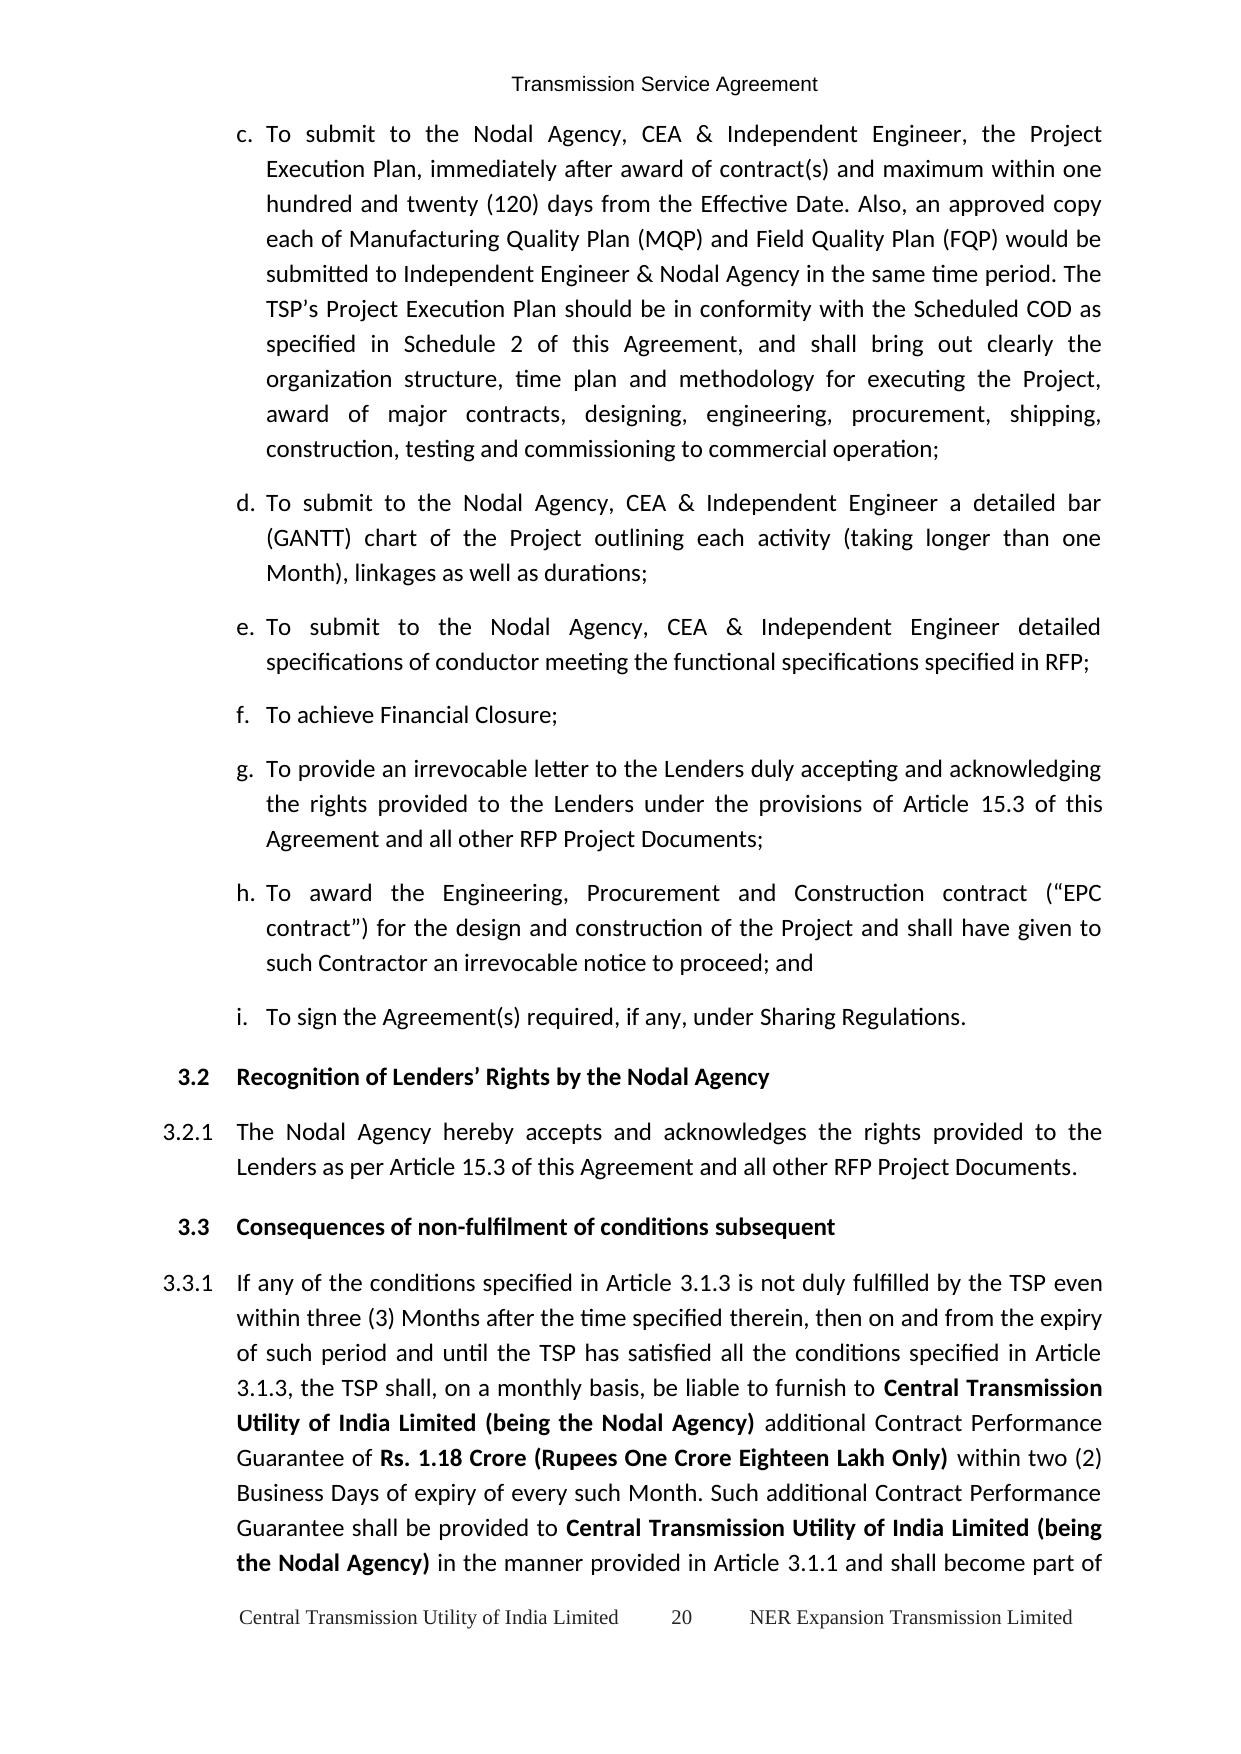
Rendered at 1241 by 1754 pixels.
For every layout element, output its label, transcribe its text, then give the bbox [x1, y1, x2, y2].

list To award the Engineering, Procurement and Construction contract (“EPC contract”) for the design and construction of the Project and shall have given to such Contractor an irrevocable notice to proceed; and [236, 877, 1103, 977]
list To achieve Financial Closure; [236, 699, 1103, 730]
subtitle Consequences of non-fulfilment of conditions subsequent [177, 1211, 1103, 1242]
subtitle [162, 1267, 1103, 1577]
list To submit to the Nodal Agency, CEA & Independent Engineer detailed specifications of conductor meeting the functional specifications specified in RFP; [236, 611, 1103, 676]
subtitle Recognition of Lenders’ Rights by the Nodal Agency [177, 1061, 1103, 1091]
list To provide an irrevocable letter to the Lenders duly accepting and acknowledging the rights provided to the Lenders under the provisions of Article 15.3 of this Agreement and all other RFP Project Documents; [236, 753, 1103, 854]
list To sign the Agreement(s) required, if any, under Sharing Regulations. [236, 1001, 1103, 1031]
list To submit to the Nodal Agency, CEA & Independent Engineer a detailed bar (GANTT) chart of the Project outlining each activity (taking longer than one Month), linkages as well as durations; [236, 487, 1103, 587]
subtitle The Nodal Agency hereby accepts and acknowledges the rights provided to the Lenders as per Article 15.3 of this Agreement and all other RFP Project Documents. [162, 1116, 1103, 1182]
list To submit to the Nodal Agency, CEA & Independent Engineer, the Project Execution Plan, immediately after award of contract(s) and maximum within one hundred and twenty (120) days from the Effective Date. Also, an approved copy each of Manufacturing Quality Plan (MQP) and Field Quality Plan (FQP) would be submitted to Independent Engineer & Nodal Agency in the same time period. The TSP’s Project Execution Plan should be in conformity with the Scheduled COD as specified in Schedule 2 of this Agreement, and shall bring out clearly the organization structure, time plan and methodology for executing the Project, award of major contracts, designing, engineering, procurement, shipping, construction, testing and commissioning to commercial operation; [236, 118, 1103, 464]
